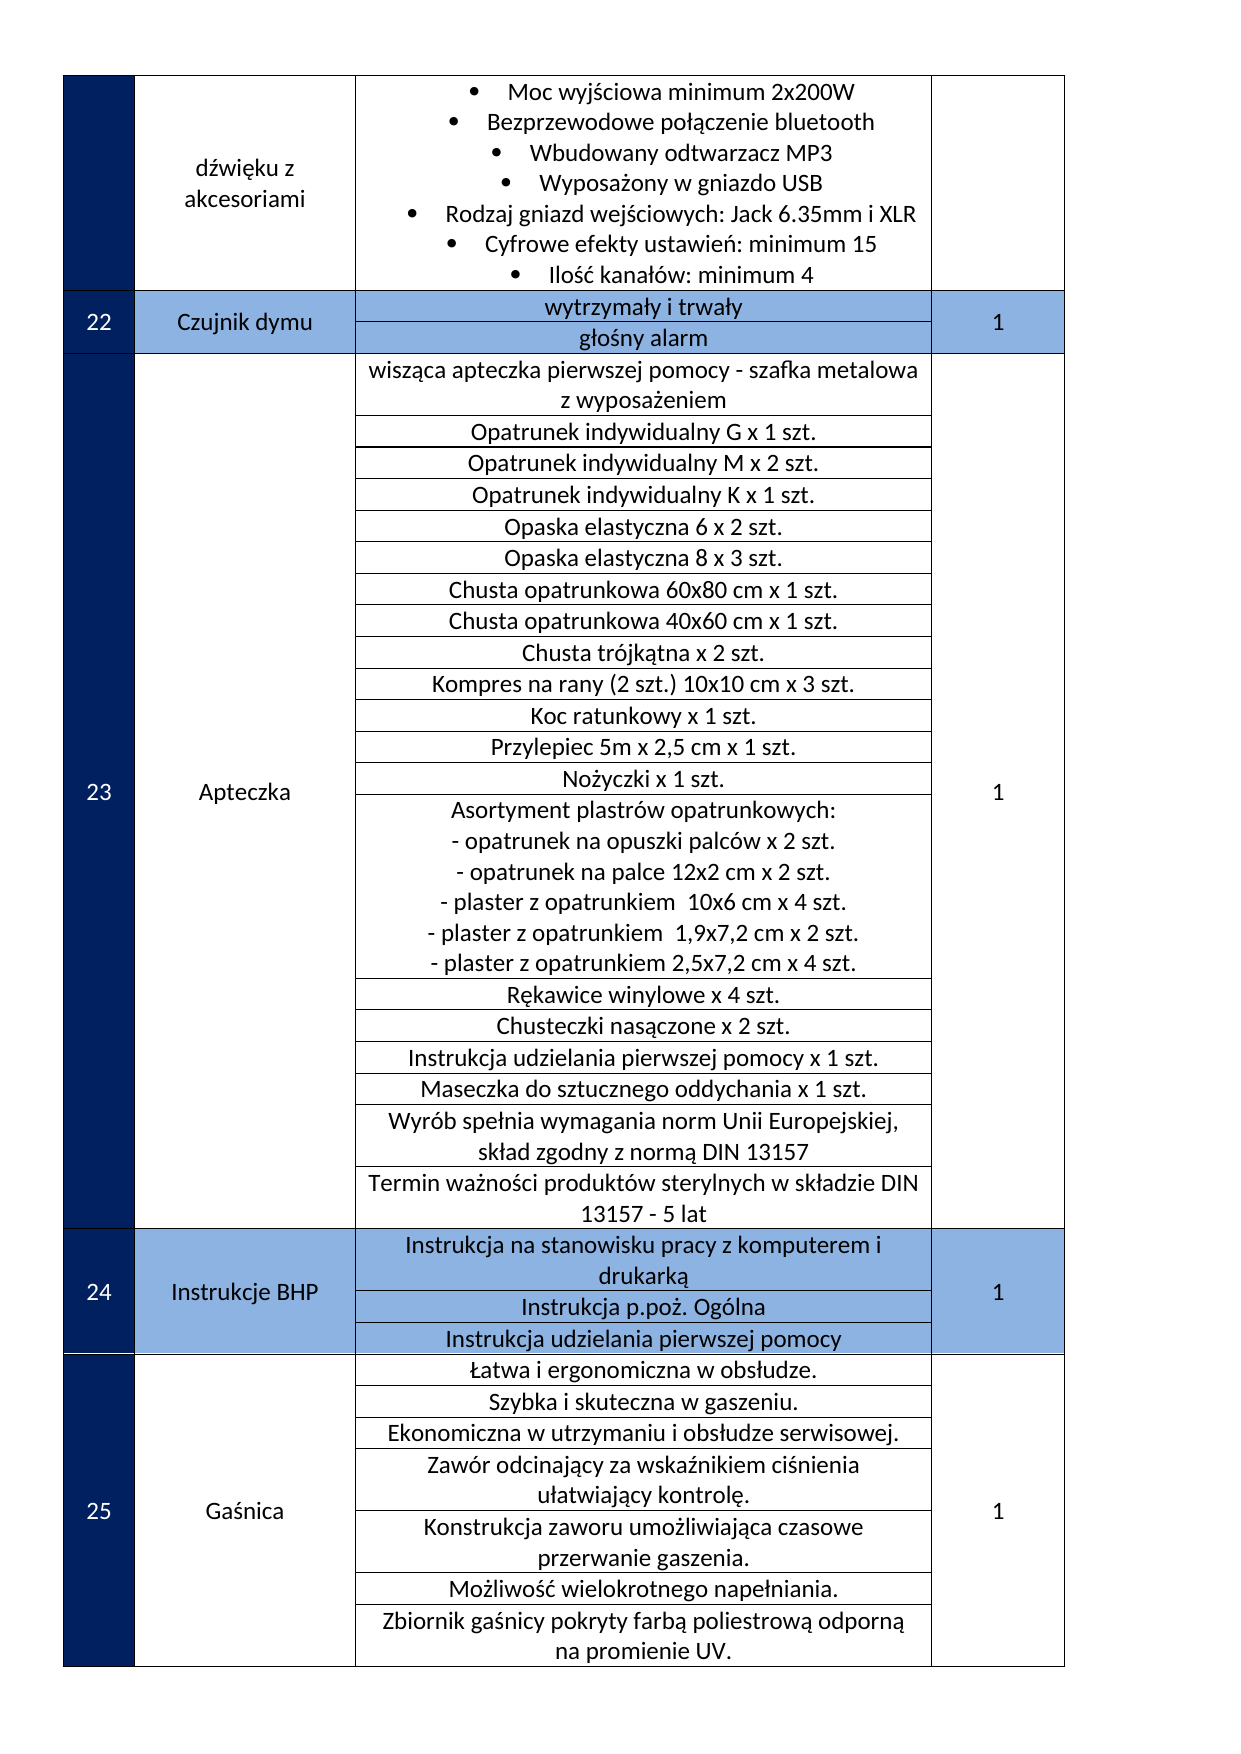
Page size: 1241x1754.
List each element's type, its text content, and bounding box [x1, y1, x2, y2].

table_cell Konstrukcja zaworu umożliwiająca czasowe przerwanie gaszenia. [356, 1511, 931, 1572]
table_cell Chusteczki nasączone x 2 szt. [356, 1010, 931, 1041]
table_cell Możliwość wielokrotnego napełniania. [356, 1573, 931, 1604]
table_cell Nożyczki x 1 szt. [356, 763, 931, 794]
table_cell 24 [64, 1229, 134, 1353]
table_cell 21 [64, 76, 134, 290]
table_cell Instrukcja p.poż. Ogólna [356, 1291, 931, 1322]
table_cell Opatrunek indywidualny K x 1 szt. [356, 479, 931, 509]
table_cell Opaska elastyczna 8 x 3 szt. [356, 542, 931, 573]
table_cell Opaska elastyczna 6 x 2 szt. [356, 511, 931, 541]
table_cell Instrukcje BHP [135, 1229, 355, 1353]
table_cell Opatrunek indywidualny M x 2 szt. [356, 448, 931, 478]
table_cell Zbiornik gaśnicy pokryty farbą poliestrową odporną na promienie UV. [356, 1605, 931, 1666]
table_cell 1 [932, 76, 1064, 290]
table_cell Instrukcja udzielania pierwszej pomocy x 1 szt. [356, 1042, 931, 1072]
table_cell 1 [932, 291, 1064, 353]
table_cell Instrukcja na stanowisku pracy z komputerem i drukarką [356, 1229, 931, 1290]
table_cell Przylepiec 5m x 2,5 cm x 1 szt. [356, 732, 931, 762]
table_cell Apteczka [135, 354, 355, 1228]
table_cell Łatwa i ergonomiczna w obsłudze. [356, 1355, 931, 1385]
table_cell wisząca apteczka pierwszej pomocy - szafka metalowa z wyposażeniem [356, 354, 931, 415]
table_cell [135, 76, 355, 290]
table_cell głośny alarm [356, 322, 931, 353]
table_cell 25 [64, 1355, 134, 1666]
table_cell 1 [932, 1229, 1064, 1353]
table_cell 1 [932, 1355, 1064, 1666]
table_cell 23 [64, 354, 134, 1228]
table_cell Koc ratunkowy x 1 szt. [356, 700, 931, 731]
table_cell Maseczka do sztucznego oddychania x 1 szt. [356, 1074, 931, 1104]
table_cell Instrukcja udzielania pierwszej pomocy [356, 1323, 931, 1353]
table_cell Gaśnica [135, 1355, 355, 1666]
table_cell Czujnik dymu [135, 291, 355, 353]
table_cell 22 [64, 291, 134, 353]
table_cell Kompres na rany (2 szt.) 10x10 cm x 3 szt. [356, 669, 931, 699]
table_cell Chusta trójkątna x 2 szt. [356, 637, 931, 667]
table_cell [356, 76, 931, 290]
table_cell Asortyment plastrów opatrunkowych: - opatrunek na opuszki palców x 2 szt. - opatrunek na palce 12x2 cm x 2 szt. - plaster z opatrunkiem 10x6 cm x 4 szt. - plaster z opatrunkiem 1,9x7,2 cm x 2 szt. - plaster z opatrunkiem 2,5x7,2 cm x 4 szt. [356, 795, 931, 978]
table_cell Termin ważności produktów sterylnych w składzie DIN 13157 - 5 lat [356, 1167, 931, 1228]
table_cell Chusta opatrunkowa 60x80 cm x 1 szt. [356, 574, 931, 604]
table_cell 1 [932, 354, 1064, 1228]
table_cell Szybka i skuteczna w gaszeniu. [356, 1386, 931, 1417]
table_cell Chusta opatrunkowa 40x60 cm x 1 szt. [356, 605, 931, 636]
table_cell Wyrób spełnia wymagania norm Unii Europejskiej, skład zgodny z normą DIN 13157 [356, 1105, 931, 1166]
table_cell wytrzymały i trwały [356, 291, 931, 321]
table_cell Opatrunek indywidualny G x 1 szt. [356, 416, 931, 446]
table_cell Zawór odcinający za wskaźnikiem ciśnienia ułatwiający kontrolę. [356, 1449, 931, 1510]
table_cell Ekonomiczna w utrzymaniu i obsłudze serwisowej. [356, 1418, 931, 1448]
table_cell Rękawice winylowe x 4 szt. [356, 979, 931, 1009]
